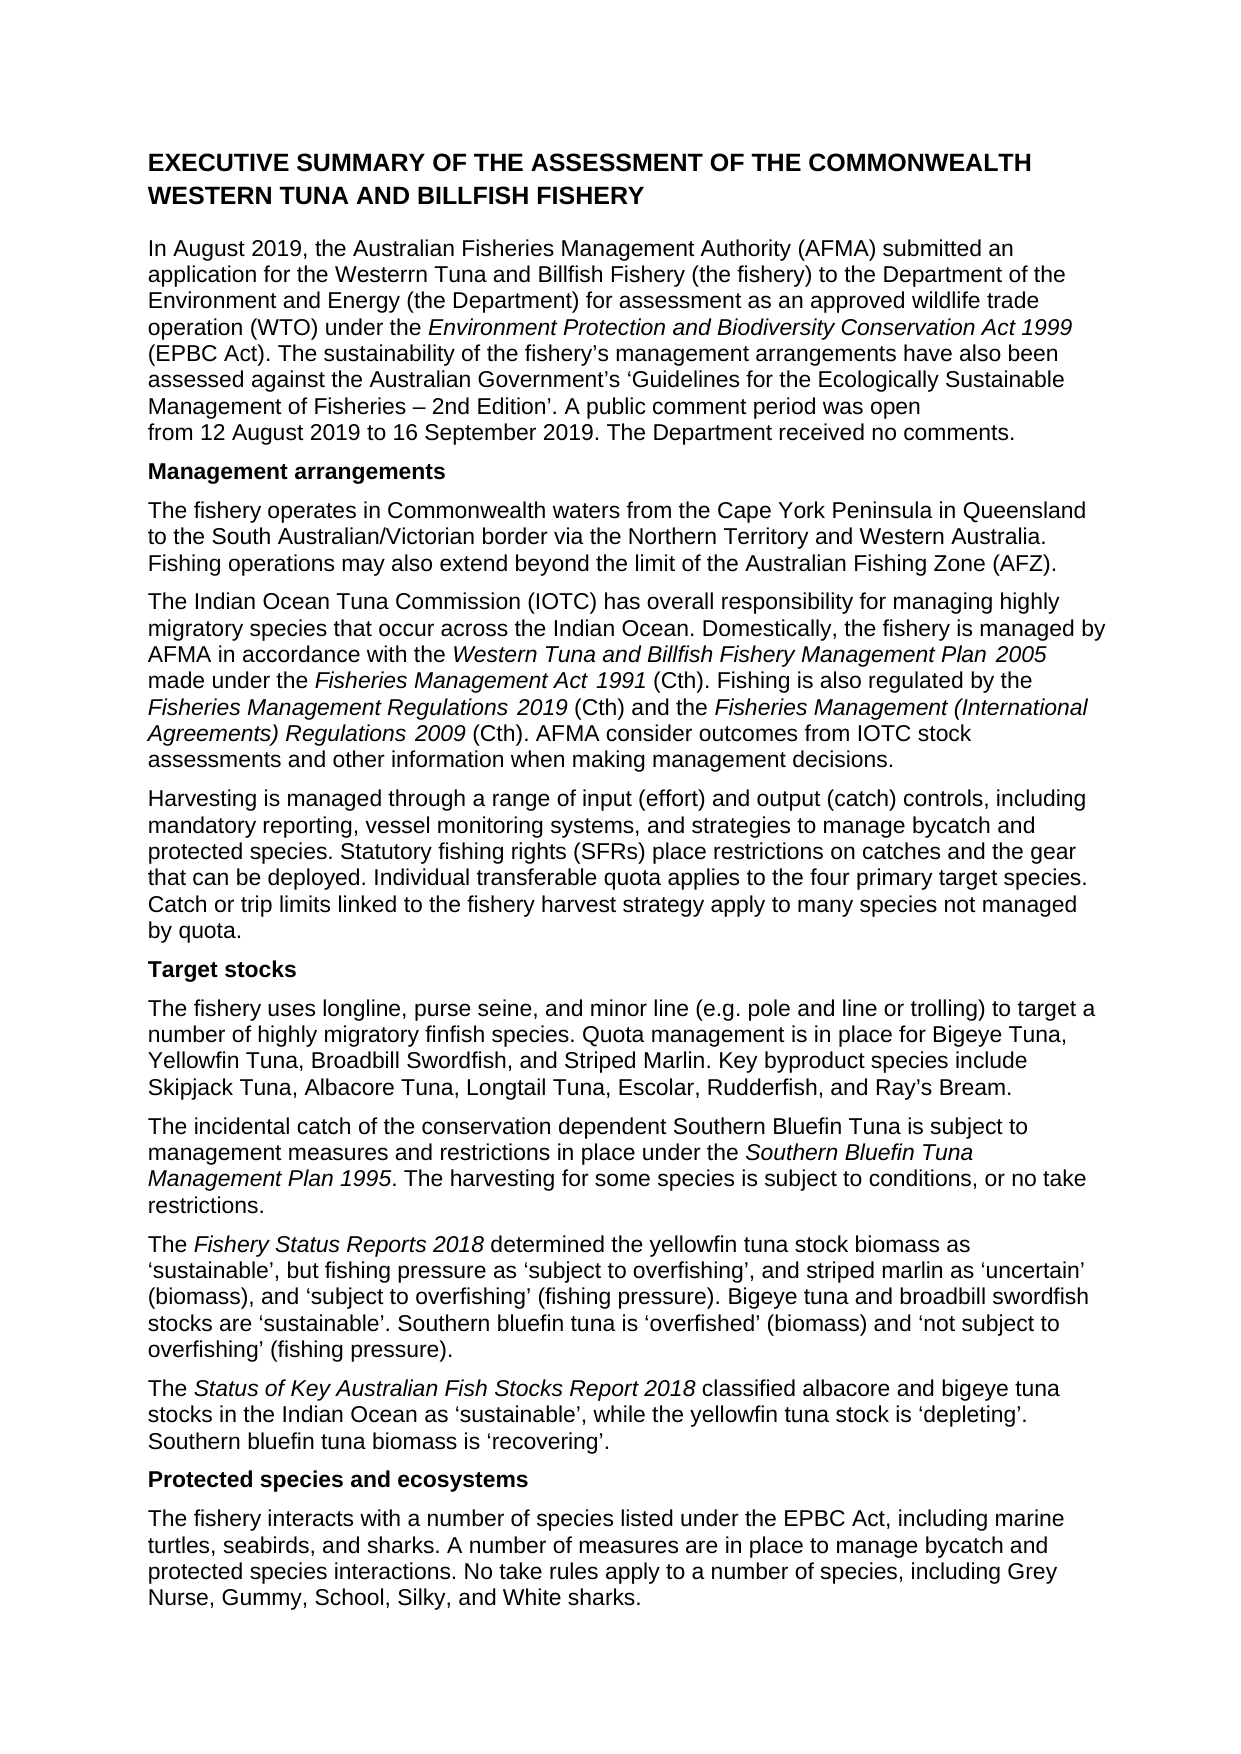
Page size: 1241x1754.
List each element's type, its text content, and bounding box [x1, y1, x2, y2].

text Management arrangements [148, 458, 1107, 484]
text The incidental catch of the conservation dependent Southern Bluefin Tuna is subject to management measures and restrictions in place under the Southern Bluefin Tuna Management Plan 1995. The harvesting for some species is subject to conditions, or no take restrictions. [148, 1113, 1107, 1218]
text The fishery operates in Commonwealth waters from the Cape York Peninsula in Queensland to the South Australian/Victorian border via the Northern Territory and Western Australia. Fishing operations may also extend beyond the limit of the Australian Fishing Zone (AFZ). [148, 497, 1107, 576]
text In August 2019, the Australian Fisheries Management Authority (AFMA) submitted an application for the Westerrn Tuna and Billfish Fishery (the fishery) to the Department of the Environment and Energy (the Department) for assessment as an approved wildlife trade operation (WTO) under the Environment Protection and Biodiversity Conservation Act 1999 (EPBC Act). The sustainability of the fishery’s management arrangements have also been assessed against the Australian Government’s ‘Guidelines for the Ecologically Sustainable Management of Fisheries – 2nd Edition’. A public comment period was open from 12 August 2019 to 16 September 2019. The Department received no comments. [148, 234, 1107, 445]
text The Status of Key Australian Fish Stocks Report 2018 classified albacore and bigeye tuna stocks in the Indian Ocean as ‘sustainable’, while the yellowfin tuna stock is ‘depleting’. Southern bluefin tuna biomass is ‘recovering’. [148, 1375, 1107, 1454]
text The Indian Ocean Tuna Commission (IOTC) has overall responsibility for managing highly migratory species that occur across the Indian Ocean. Domestically, the fishery is managed by AFMA in accordance with the Western Tuna and Billfish Fishery Management Plan 2005 made under the Fisheries Management Act 1991 (Cth). Fishing is also regulated by the Fisheries Management Regulations 2019 (Cth) and the Fisheries Management (International Agreements) Regulations 2009 (Cth). AFMA consider outcomes from IOTC stock assessments and other information when making management decisions. [148, 588, 1107, 773]
text Target stocks [148, 956, 1107, 982]
text The Fishery Status Reports 2018 determined the yellowfin tuna stock biomass as ‘sustainable’, but fishing pressure as ‘subject to overfishing’, and striped marlin as ‘uncertain’ (biomass), and ‘subject to overfishing’ (fishing pressure). Bigeye tuna and broadbill swordfish stocks are ‘sustainable’. Southern bluefin tuna is ‘overfished’ (biomass) and ‘not subject to overfishing’ (fishing pressure). [148, 1231, 1107, 1362]
text The fishery uses longline, purse seine, and minor line (e.g. pole and line or trolling) to target a number of highly migratory finfish species. Quota management is in place for Bigeye Tuna, Yellowfin Tuna, Broadbill Swordfish, and Striped Marlin. Key byproduct species include Skipjack Tuna, Albacore Tuna, Longtail Tuna, Escolar, Rudderfish, and Ray’s Bream. [148, 995, 1107, 1100]
text Protected species and ecosystems [148, 1466, 1107, 1493]
subtitle Executive summary of the assessment of the Commonwealth Western Tuna and Billfish Fishery [148, 148, 1107, 209]
text The fishery interacts with a number of species listed under the EPBC Act, including marine turtles, seabirds, and sharks. A number of measures are in place to manage bycatch and protected species interactions. No take rules apply to a number of species, including Grey Nurse, Gummy, School, Silky, and White sharks. [148, 1505, 1107, 1611]
text Harvesting is managed through a range of input (effort) and output (catch) controls, including mandatory reporting, vessel monitoring systems, and strategies to manage bycatch and protected species. Statutory fishing rights (SFRs) place restrictions on catches and the gear that can be deployed. Individual transferable quota applies to the four primary target species. Catch or trip limits linked to the fishery harvest strategy apply to many species not managed by quota. [148, 785, 1107, 943]
